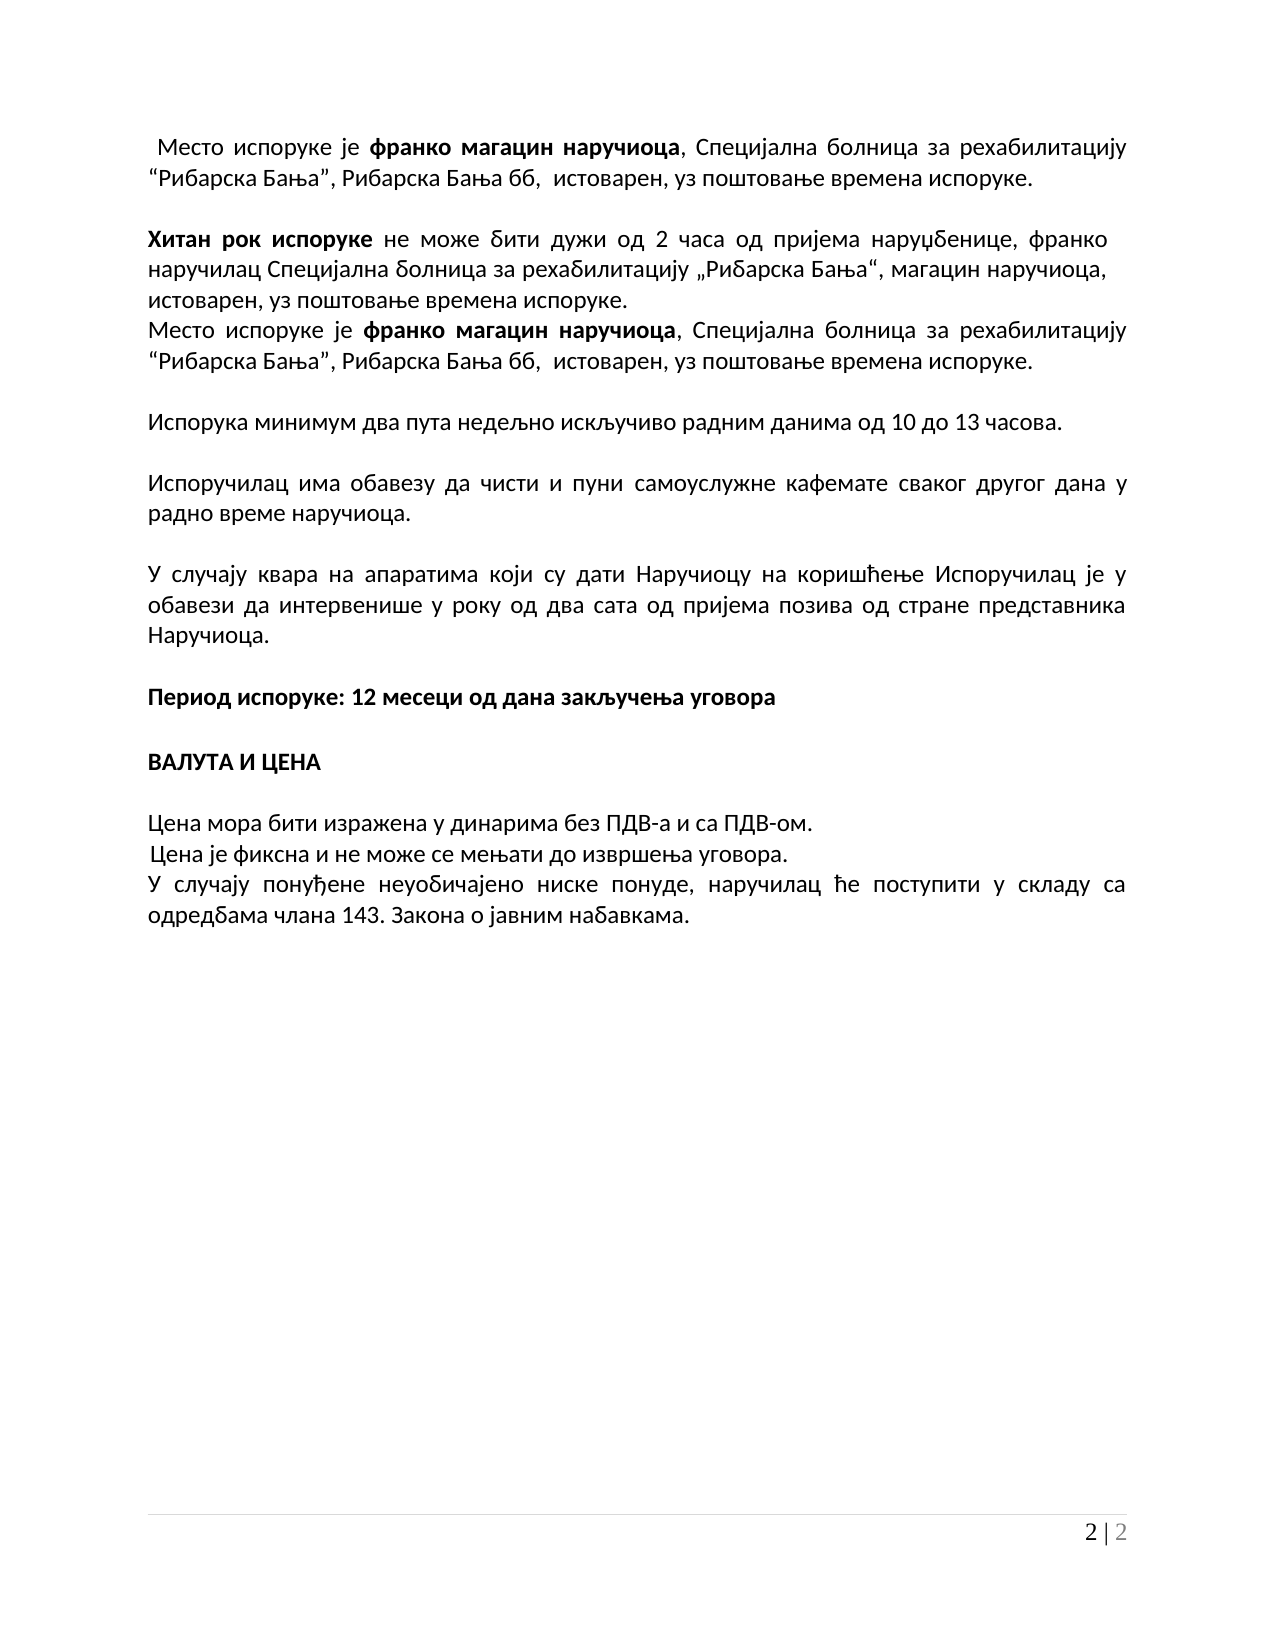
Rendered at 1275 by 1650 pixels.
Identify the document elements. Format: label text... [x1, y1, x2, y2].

text ВАЛУТА И ЦЕНА [148, 746, 1127, 777]
text Испорука минимум два пута недељно искључиво радним данима од 10 до 13 часова. [148, 406, 1108, 436]
text Испоручилац има обавезу да чисти и пуни самоуслужне кафемате сваког другог дана у радно време наручиоца. [148, 467, 1127, 528]
text Место испоруке је франко магацин наручиоца, Специјална болница за рехабилитацију “Рибарска Бања”, Рибарска Бања бб, истоварен, уз поштовање времена испоруке. [148, 314, 1127, 375]
text У случају квара на апаратима који су дати Наручиоцу на коришћење Испоручилац је у обавези да интервенише у року од два сата од пријема позива од стране представника Наручиоца. [148, 558, 1127, 650]
text Место испоруке је франко магацин наручиоца, Специјална болница за рехабилитацију “Рибарска Бања”, Рибарска Бања бб, истоварен, уз поштовање времена испоруке. [148, 131, 1127, 192]
text Цена мора бити изражена у динарима без ПДВ-а и са ПДВ-ом. [148, 807, 1127, 838]
text Период испоруке: 12 месеци од дана закључења уговора [148, 681, 1127, 711]
text Хитан рок испоруке не може бити дужи од 2 часа од пријема наруџбенице, франко наручилац Специјална болница за рехабилитацију „Рибарска Бања“, магацин наручиоца, истоварен, уз поштовање времена испоруке. [148, 223, 1108, 314]
text Цена је фиксна и не може се мењати до извршења уговора. [110, 838, 1127, 868]
text У случају понуђене неуобичајено ниске понуде, наручилац ће поступити у складу са одредбама члана 143. Закона о јавним набавкама. [148, 868, 1127, 929]
